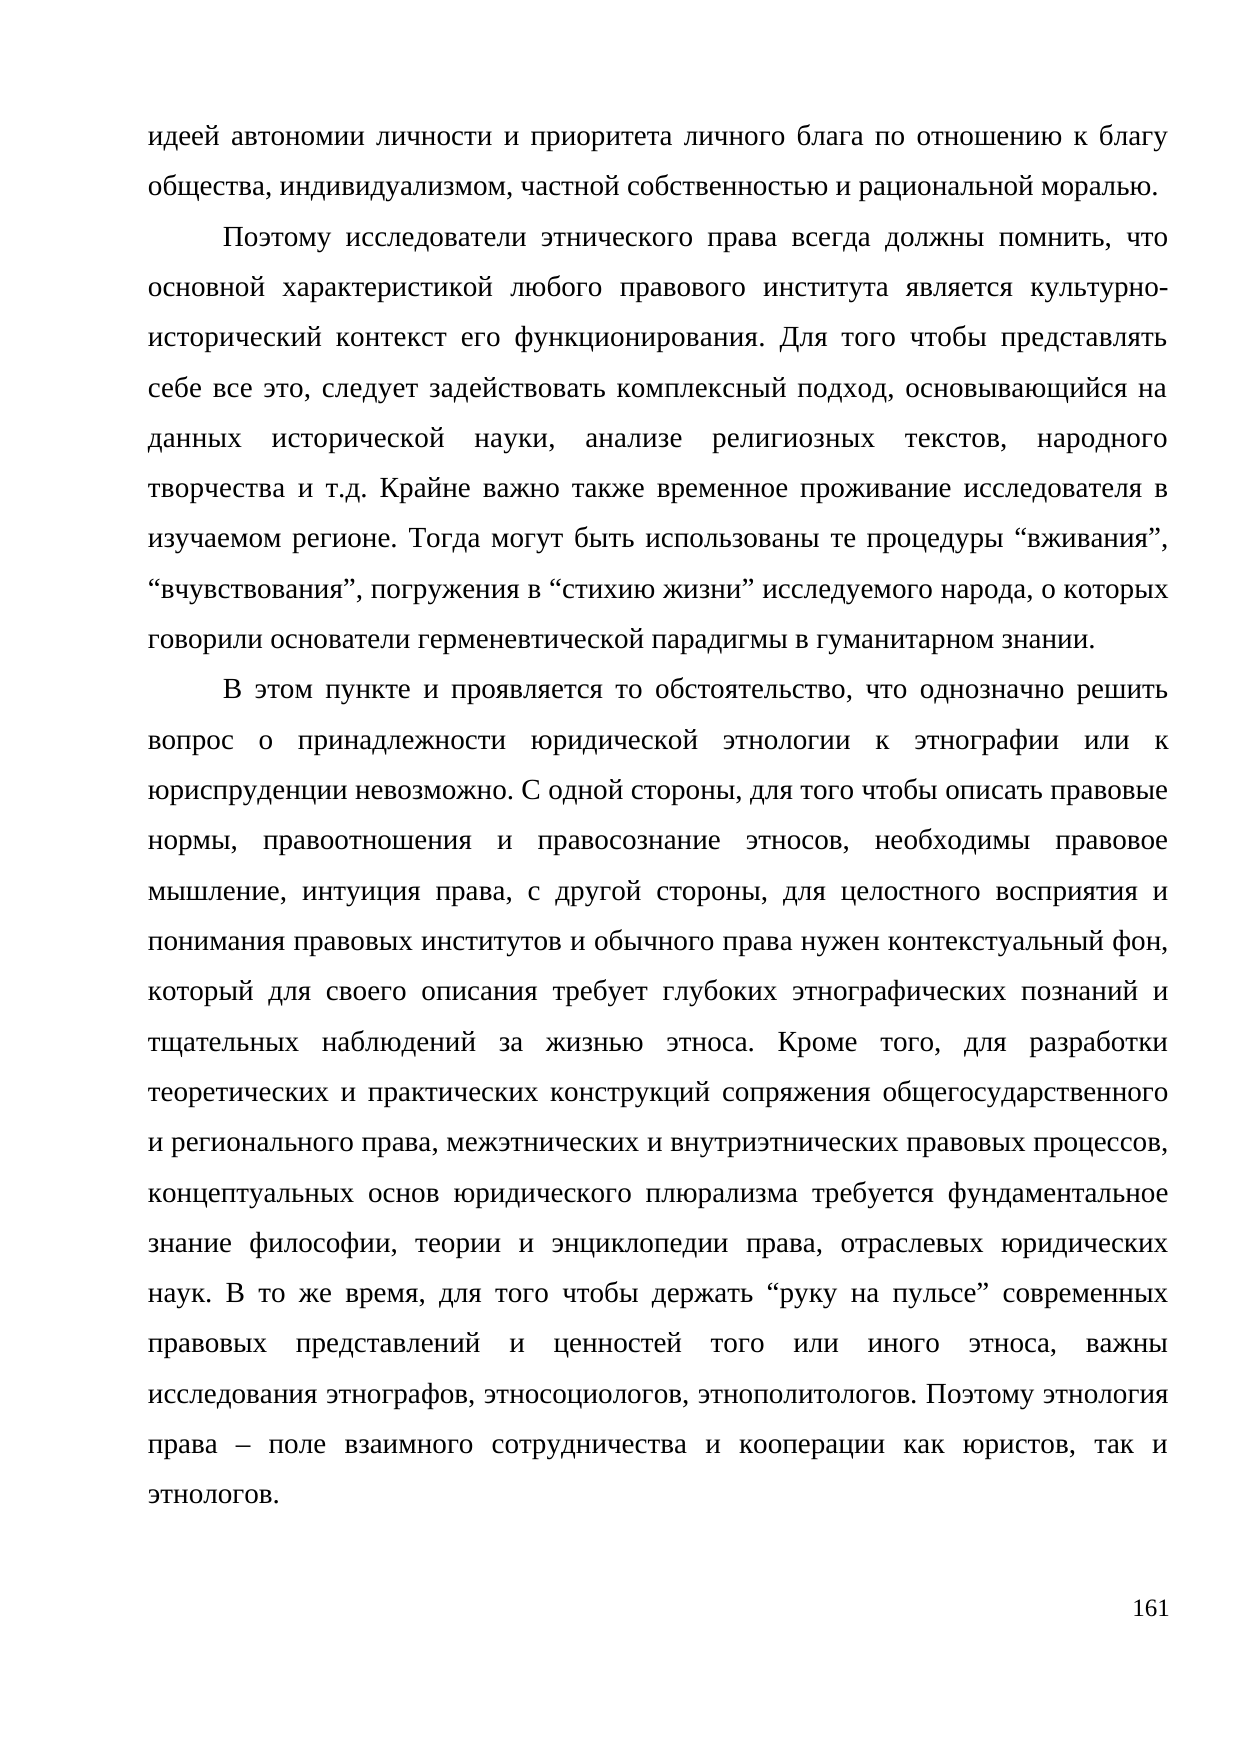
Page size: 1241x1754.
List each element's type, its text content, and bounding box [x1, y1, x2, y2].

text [148, 118, 1169, 202]
text В этом пункте и проявляется то обстоятельство, что однозначно решить вопрос о принадлежности юридической этнологии к этнографии или к юриспруденции невозможно. С одной стороны, для того чтобы описать правовые нормы, правоотношения и правосознание этносов, необходимы правовое мышление, интуиция права, с другой стороны, для целостного восприятия и понимания правовых институтов и обычного права нужен контекстуальный фон, который для своего описания требует глубоких этнографических познаний и тщательных наблюдений за жизнью этноса. Кроме того, для разработки теоретических и практических конструкций сопряжения общегосударственного и регионального права, межэтнических и внутриэтнических правовых процессов, концептуальных основ юридического плюрализма требуется фундаментальное знание философии, теории и энциклопедии права, отраслевых юридических наук. В то же время, для того чтобы держать “руку на пульсе” современных правовых представлений и ценностей того или иного этноса, важны исследования этнографов, этносоциологов, этнополитологов. Поэтому этнология права – поле взаимного сотрудничества и кооперации как юристов, так и этнологов. [148, 672, 1169, 1510]
text Поэтому исследователи этнического права всегда должны помнить, что основной характеристикой любого правового института является культурно-исторический контекст его функционирования. Для того чтобы представлять себе все это, следует задействовать комплексный подход, основывающийся на данных исторической науки, анализе религиозных текстов, народного творчества и т.д. Крайне важно также временное проживание исследователя в изучаемом регионе. Тогда могут быть использованы те процедуры “вживания”, “вчувствования”, погружения в “стихию жизни” исследуемого народа, о которых говорили основатели герменевтической парадигмы в гуманитарном знании. [148, 219, 1169, 655]
